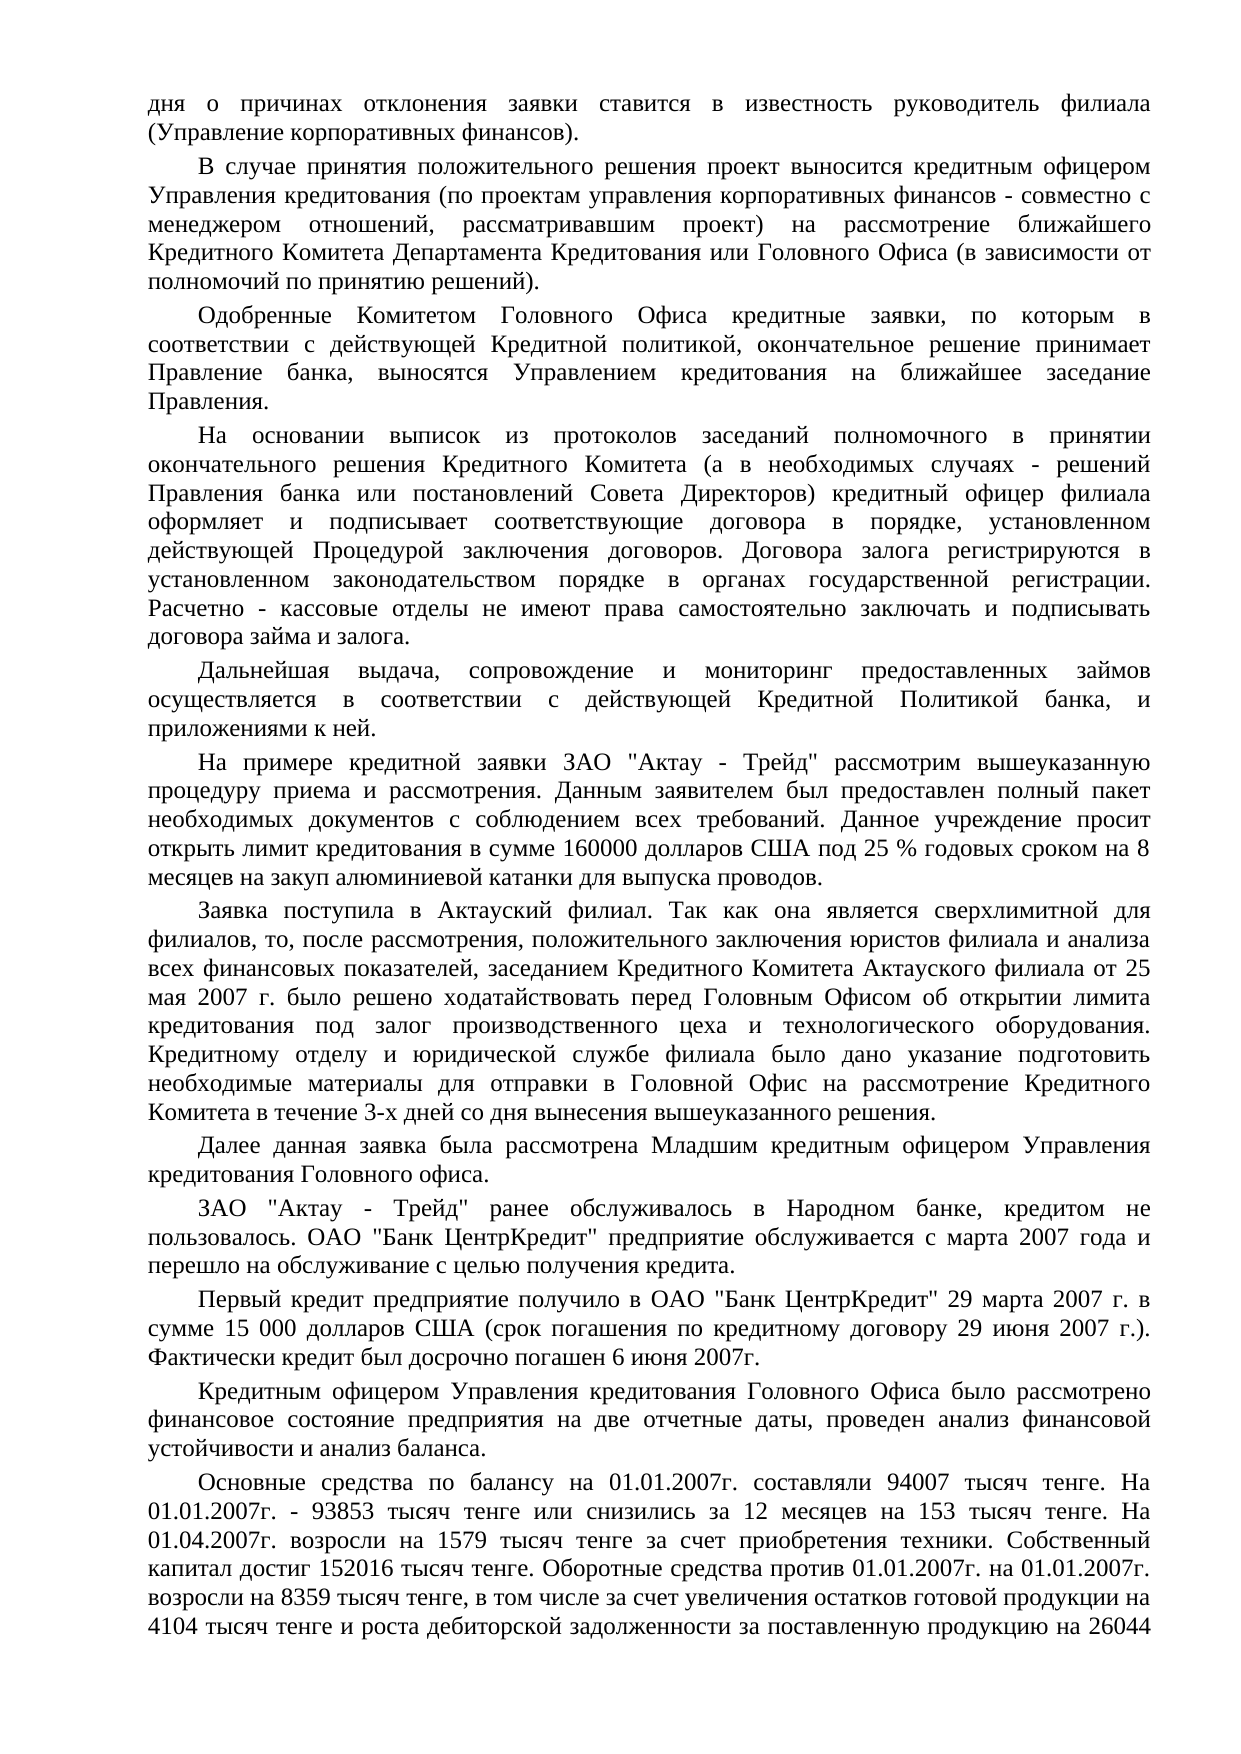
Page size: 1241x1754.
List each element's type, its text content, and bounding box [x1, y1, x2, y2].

text На примере кредитной заявки ЗАО "Актау - Трейд" рассмотрим вышеуказанную процедуру приема и рассмотрения. Данным заявителем был предоставлен полный пакет необходимых документов с соблюдением всех требований. Данное учреждение просит открыть лимит кредитования в сумме 160000 долларов США под 25 % годовых сроком на 8 месяцев на закуп алюминиевой катанки для выпуска проводов. [148, 747, 1152, 890]
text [148, 88, 1152, 146]
text ЗАО "Актау - Трейд" ранее обслуживалось в Народном банке, кредитом не пользовалось. ОАО "Банк ЦентрКредит" предприятие обслуживается с марта 2007 года и перешло на обслуживание с целью получения кредита. [148, 1193, 1152, 1279]
text Дальнейшая выдача, сопровождение и мониторинг предоставленных займов осуществляется в соответствии с действующей Кредитной Политикой банка, и приложениями к ней. [148, 655, 1152, 741]
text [148, 1467, 1152, 1640]
text Кредитным офицером Управления кредитования Головного Офиса было рассмотрено финансовое состояние предприятия на две отчетные даты, проведен анализ финансовой устойчивости и анализ баланса. [148, 1376, 1152, 1462]
text В случае принятия положительного решения проект выносится кредитным офицером Управления кредитования (по проектам управления корпоративных финансов - совместно с менеджером отношений, рассматривавшим проект) на рассмотрение ближайшего Кредитного Комитета Департамента Кредитования или Головного Офиса (в зависимости от полномочий по принятию решений). [148, 151, 1152, 295]
text Далее данная заявка была рассмотрена Младшим кредитным офицером Управления кредитования Головного офиса. [148, 1131, 1152, 1188]
text Заявка поступила в Актауский филиал. Так как она является сверхлимитной для филиалов, то, после рассмотрения, положительного заключения юристов филиала и анализа всех финансовых показателей, заседанием Кредитного Комитета Актауского филиала от 25 мая 2007 г. было решено ходатайствовать перед Головным Офисом об открытии лимита кредитования под залог производственного цеха и технологического оборудования. Кредитному отделу и юридической службе филиала было дано указание подготовить необходимые материалы для отправки в Головной Офис на рассмотрение Кредитного Комитета в течение 3-х дней со дня вынесения вышеуказанного решения. [148, 895, 1152, 1125]
text Первый кредит предприятие получило в ОАО "Банк ЦентрКредит" 29 марта 2007 г. в сумме 15 000 долларов США (срок погашения по кредитному договору 29 июня 2007 г.). Фактически кредит был досрочно погашен 6 июня 2007г. [148, 1284, 1152, 1371]
text Одобренные Комитетом Головного Офиса кредитные заявки, по которым в соответствии с действующей Кредитной политикой, окончательное решение принимает Правление банка, выносятся Управлением кредитования на ближайшее заседание Правления. [148, 300, 1152, 415]
text На основании выписок из протоколов заседаний полномочного в принятии окончательного решения Кредитного Комитета (а в необходимых случаях - решений Правления банка или постановлений Совета Директоров) кредитный офицер филиала оформляет и подписывает соответствующие договора в порядке, установленном действующей Процедурой заключения договоров. Договора залога регистрируются в установленном законодательством порядке в органах государственной регистрации. Расчетно - кассовые отделы не имеют права самостоятельно заключать и подписывать договора займа и залога. [148, 420, 1152, 650]
